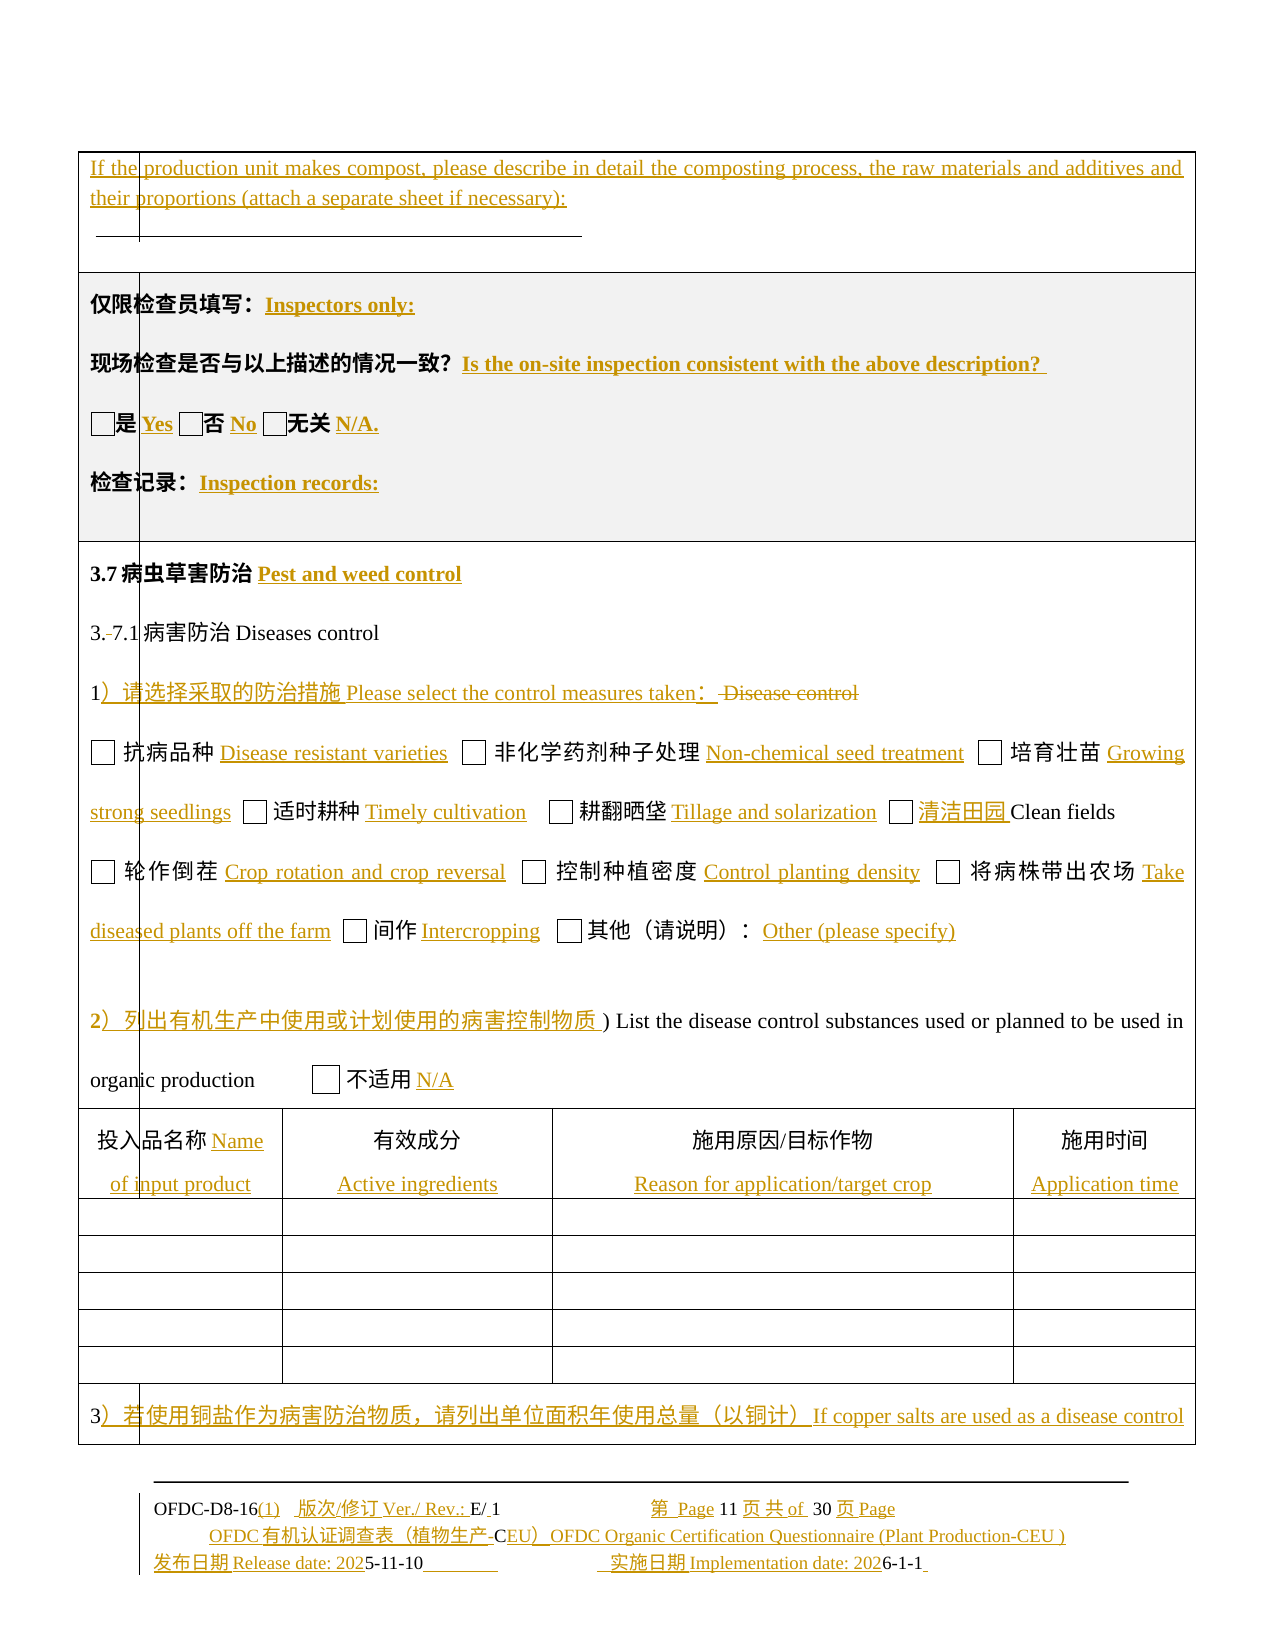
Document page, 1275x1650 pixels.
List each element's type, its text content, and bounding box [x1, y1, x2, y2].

table_cell [283, 1347, 552, 1383]
table_cell [283, 1310, 552, 1346]
table_cell [79, 1199, 282, 1235]
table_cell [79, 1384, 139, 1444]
table_cell 仅限检查员填写： 现场检查是否与以上描述的情况一致？ 是 否 无关 检查记录： [140, 273, 1195, 541]
table_cell [553, 1347, 1013, 1383]
table_cell 3.7病虫草害防治 3.7.1病害防治Diseases control 1 抗病品种 非化学药剂种子处理 培育壮苗 适时耕种 耕翻晒垡 Clean fields 轮作倒茬 控制种植密度 将病株带出农场 间作 其他（请说明）： 2) List the disease control substances used or planned to be used in organic production 不适用 [140, 542, 1195, 1108]
table_cell [79, 1273, 282, 1309]
table_cell [1014, 1347, 1195, 1383]
table_cell [79, 1236, 282, 1272]
table_cell 有效成分 [283, 1109, 552, 1198]
table_cell [283, 1236, 552, 1272]
table_cell [79, 1310, 282, 1346]
table_cell [553, 1236, 1013, 1272]
table_cell [1014, 1199, 1195, 1235]
table_cell [283, 1199, 552, 1235]
table_cell 施用原因/目标作物 [553, 1109, 1013, 1198]
table_cell 是 否 If not, please provide the corresponding information on the composition of the fertilizer raw materials and processing process [79, 153, 1195, 272]
table_cell [79, 1347, 282, 1383]
table_cell [553, 1199, 1013, 1235]
table_cell 仅限检查员填写： 现场检查是否与以上描述的情况一致？ 是 否 无关 检查记录： [79, 273, 139, 541]
table_cell [1014, 1236, 1195, 1272]
table_cell [1014, 1273, 1195, 1309]
table_cell 投入品名称 [79, 1109, 139, 1198]
table_cell [553, 1273, 1013, 1309]
table_cell [1014, 1310, 1195, 1346]
table_cell 施用时间 [1014, 1109, 1195, 1198]
table_cell 3.7病虫草害防治 3.7.1病害防治Diseases control 1 抗病品种 非化学药剂种子处理 培育壮苗 适时耕种 耕翻晒垡 Clean fields 轮作倒茬 控制种植密度 将病株带出农场 间作 其他（请说明）： 2) List the disease control substances used or planned to be used in organic production 不适用 [79, 542, 139, 1108]
table_cell [283, 1273, 552, 1309]
table_cell 投入品名称 [140, 1109, 282, 1198]
table_cell [553, 1310, 1013, 1346]
